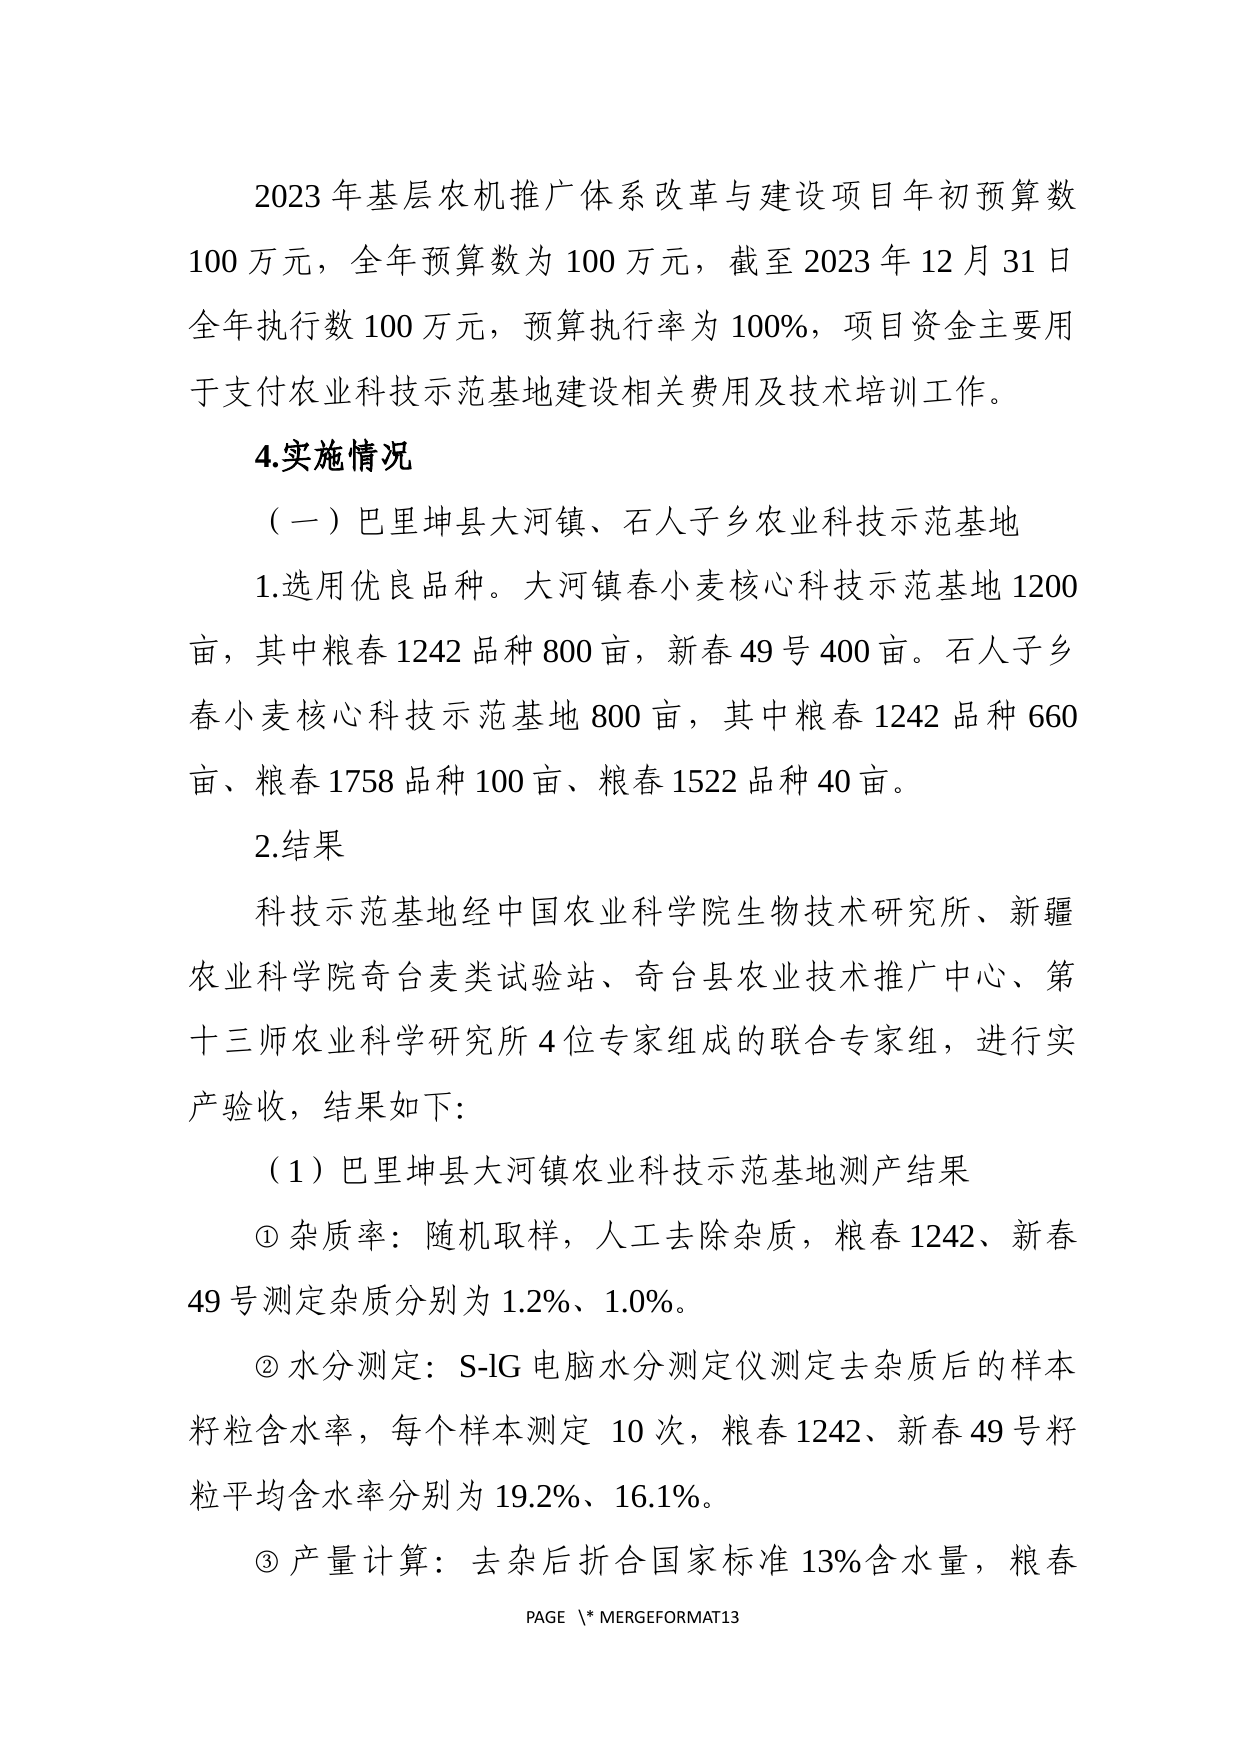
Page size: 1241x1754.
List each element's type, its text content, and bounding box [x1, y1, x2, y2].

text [187, 1527, 1078, 1592]
text 2.结果 [187, 812, 1078, 877]
text ①杂质率：随机取样，人工去除杂质，粮春1242、新春49号测定杂质分别为1.2%、1.0%。 [187, 1202, 1078, 1332]
text 1.选用优良品种。大河镇春小麦核心科技示范基地1200亩，其中粮春1242品种800亩，新春49号400亩。石人子乡春小麦核心科技示范基地800亩，其中粮春1242品种660亩、粮春1758品种100亩、粮春1522品种40亩。 [187, 552, 1078, 812]
text 2023年基层农机推广体系改革与建设项目年初预算数100万元，全年预算数为100万元，截至2023年12月31日全年执行数100万元，预算执行率为100%，项目资金主要用于支付农业科技示范基地建设相关费用及技术培训工作。 [187, 162, 1078, 422]
text 科技示范基地经中国农业科学院生物技术研究所、新疆农业科学院奇台麦类试验站、奇台县农业技术推广中心、第十三师农业科学研究所4位专家组成的联合专家组，进行实产验收，结果如下： [187, 877, 1078, 1137]
text （1）巴里坤县大河镇农业科技示范基地测产结果 [187, 1137, 1078, 1202]
text 4.实施情况 [187, 422, 1078, 487]
text （一）巴里坤县大河镇、石人子乡农业科技示范基地 [187, 487, 1078, 552]
text ②水分测定：S-lG电脑水分测定仪测定去杂质后的样本籽粒含水率，每个样本测定 10 次，粮春1242、新春49号籽粒平均含水率分别为19.2%、16.1%。 [187, 1332, 1078, 1527]
